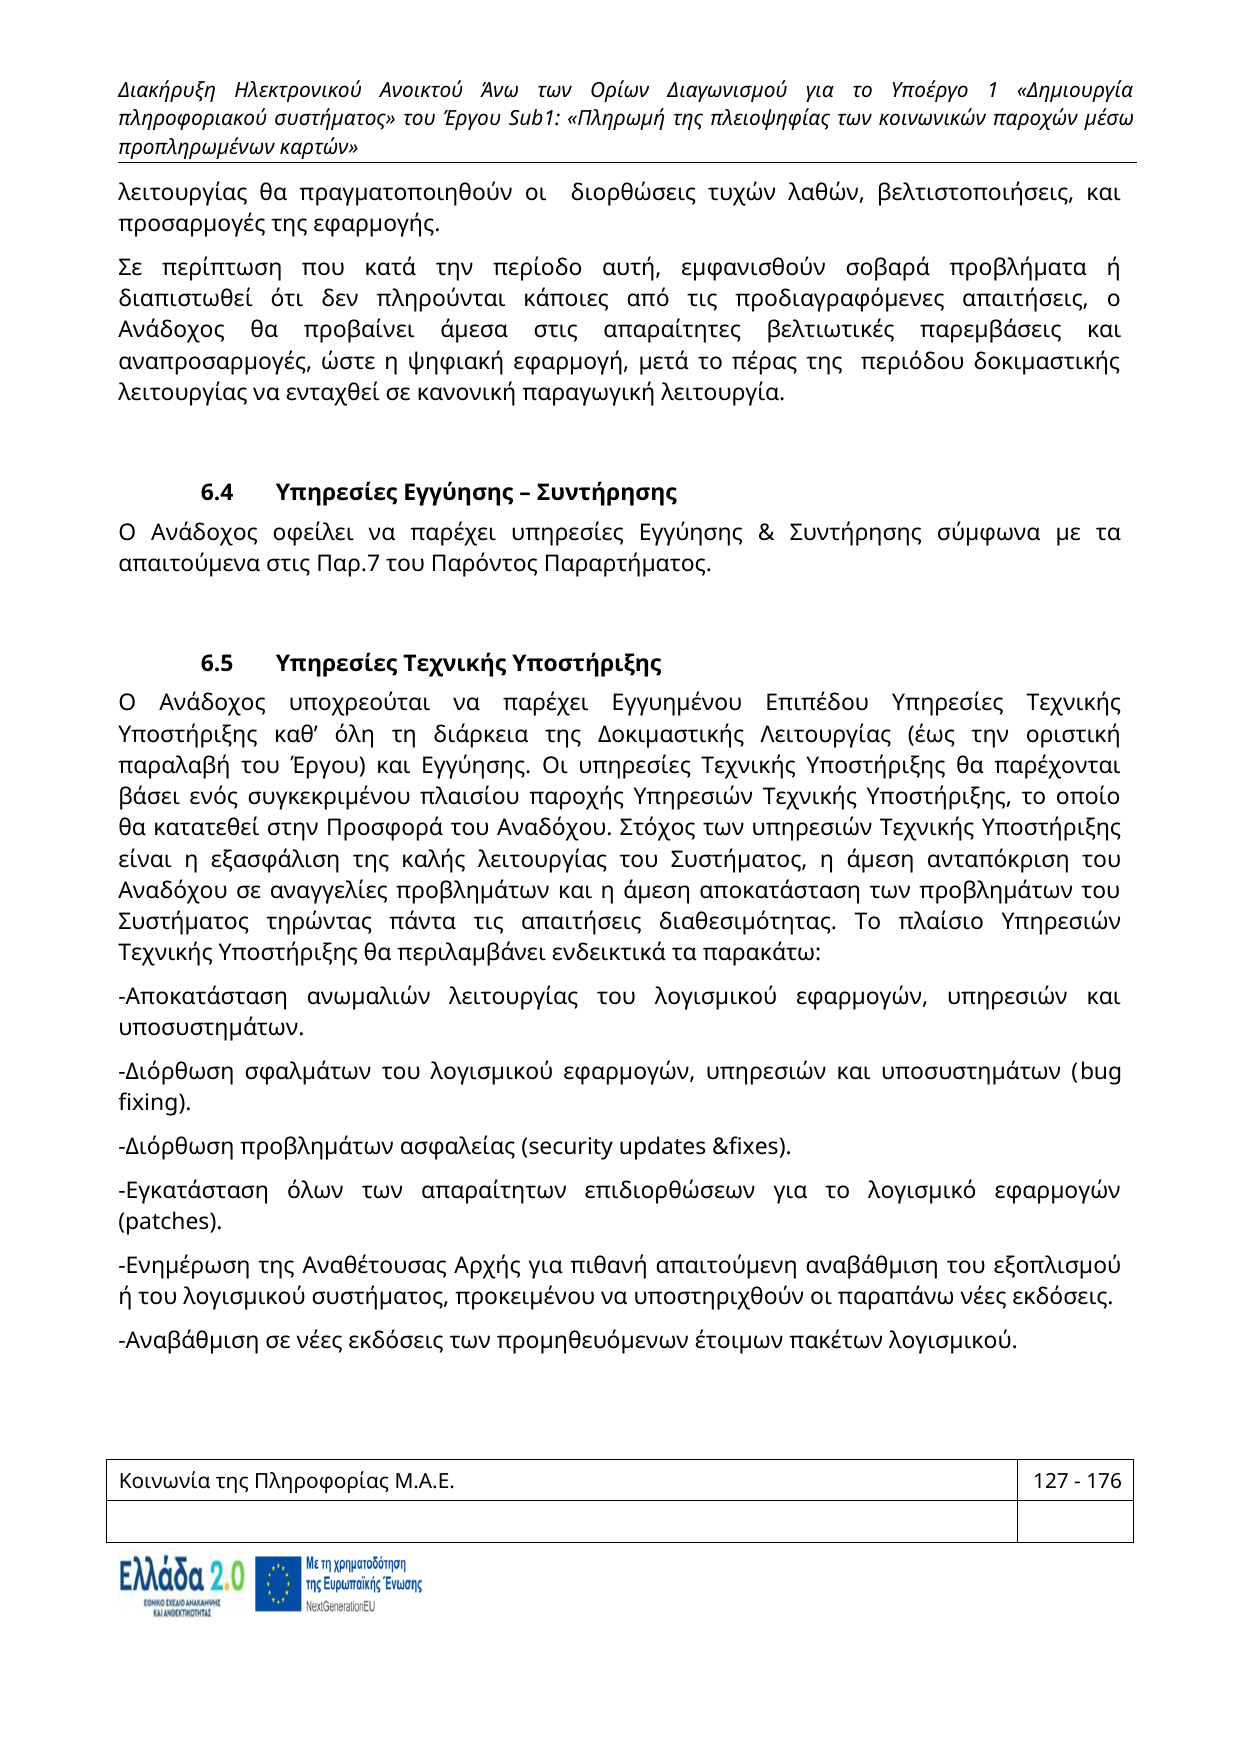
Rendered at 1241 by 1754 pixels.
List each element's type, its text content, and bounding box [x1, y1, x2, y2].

text Σε περίπτωση που κατά την περίοδο αυτή, εμφανισθούν σοβαρά προβλήματα ή διαπιστωθεί ότι δεν πληρούνται κάποιες από τις προδιαγραφόμενες απαιτήσεις, ο Ανάδοχος θα προβαίνει άμεσα στις απαραίτητες βελτιωτικές παρεμβάσεις και αναπροσαρμογές, ώστε η ψηφιακή εφαρμογή, μετά το πέρας της περιόδου δοκιμαστικής λειτουργίας να ενταχθεί σε κανονική παραγωγική λειτουργία. [118, 251, 1122, 407]
picture [118, 1547, 427, 1618]
text -Αποκατάσταση ανωμαλιών λειτουργίας του λογισμικού εφαρμογών, υπηρεσιών και υποσυστημάτων. [118, 980, 1122, 1043]
text Υπηρεσίες Εγγύησης – Συντήρησης [201, 476, 1122, 507]
text Ο Ανάδοχος οφείλει να παρέχει υπηρεσίες Εγγύησης & Συντήρησης σύμφωνα με τα απαιτούμενα στις Παρ.7 του Παρόντος Παραρτήματος. [118, 516, 1122, 578]
text -Εγκατάσταση όλων των απαραίτητων επιδιορθώσεων για το λογισμικό εφαρμογών (patches). [118, 1174, 1122, 1236]
text Ο Ανάδοχος υποχρεούται να παρέχει Εγγυημένου Επιπέδου Υπηρεσίες Τεχνικής Υποστήριξης καθ’ όλη τη διάρκεια της Δοκιμαστικής Λειτουργίας (έως την οριστική παραλαβή του Έργου) και Εγγύησης. Οι υπηρεσίες Τεχνικής Υποστήριξης θα παρέχονται βάσει ενός συγκεκριμένου πλαισίου παροχής Υπηρεσιών Τεχνικής Υποστήριξης, το οποίο θα κατατεθεί στην Προσφορά του Αναδόχου. Στόχος των υπηρεσιών Τεχνικής Υποστήριξης είναι η εξασφάλιση της καλής λειτουργίας του Συστήματος, η άμεση ανταπόκριση του Αναδόχου σε αναγγελίες προβλημάτων και η άμεση αποκατάσταση των προβλημάτων του Συστήματος τηρώντας πάντα τις απαιτήσεις διαθεσιμότητας. Το πλαίσιο Υπηρεσιών Τεχνικής Υποστήριξης θα περιλαμβάνει ενδεικτικά τα παρακάτω: [118, 686, 1122, 968]
text -Διόρθωση προβλημάτων ασφαλείας (security updates &fixes). [118, 1130, 1122, 1161]
text Υπηρεσίες Τεχνικής Υποστήριξης [201, 647, 1122, 678]
text -Διόρθωση σφαλμάτων του λογισμικού εφαρμογών, υπηρεσιών και υποσυστημάτων (bug fixing). [118, 1055, 1122, 1118]
text -Αναβάθμιση σε νέες εκδόσεις των προμηθευόμενων έτοιμων πακέτων λογισμικού. [118, 1324, 1122, 1355]
text -Ενημέρωση της Αναθέτουσας Αρχής για πιθανή απαιτούμενη αναβάθμιση του εξοπλισμού ή του λογισμικού συστήματος, προκειμένου να υποστηριχθούν οι παραπάνω νέες εκδόσεις. [118, 1249, 1122, 1311]
